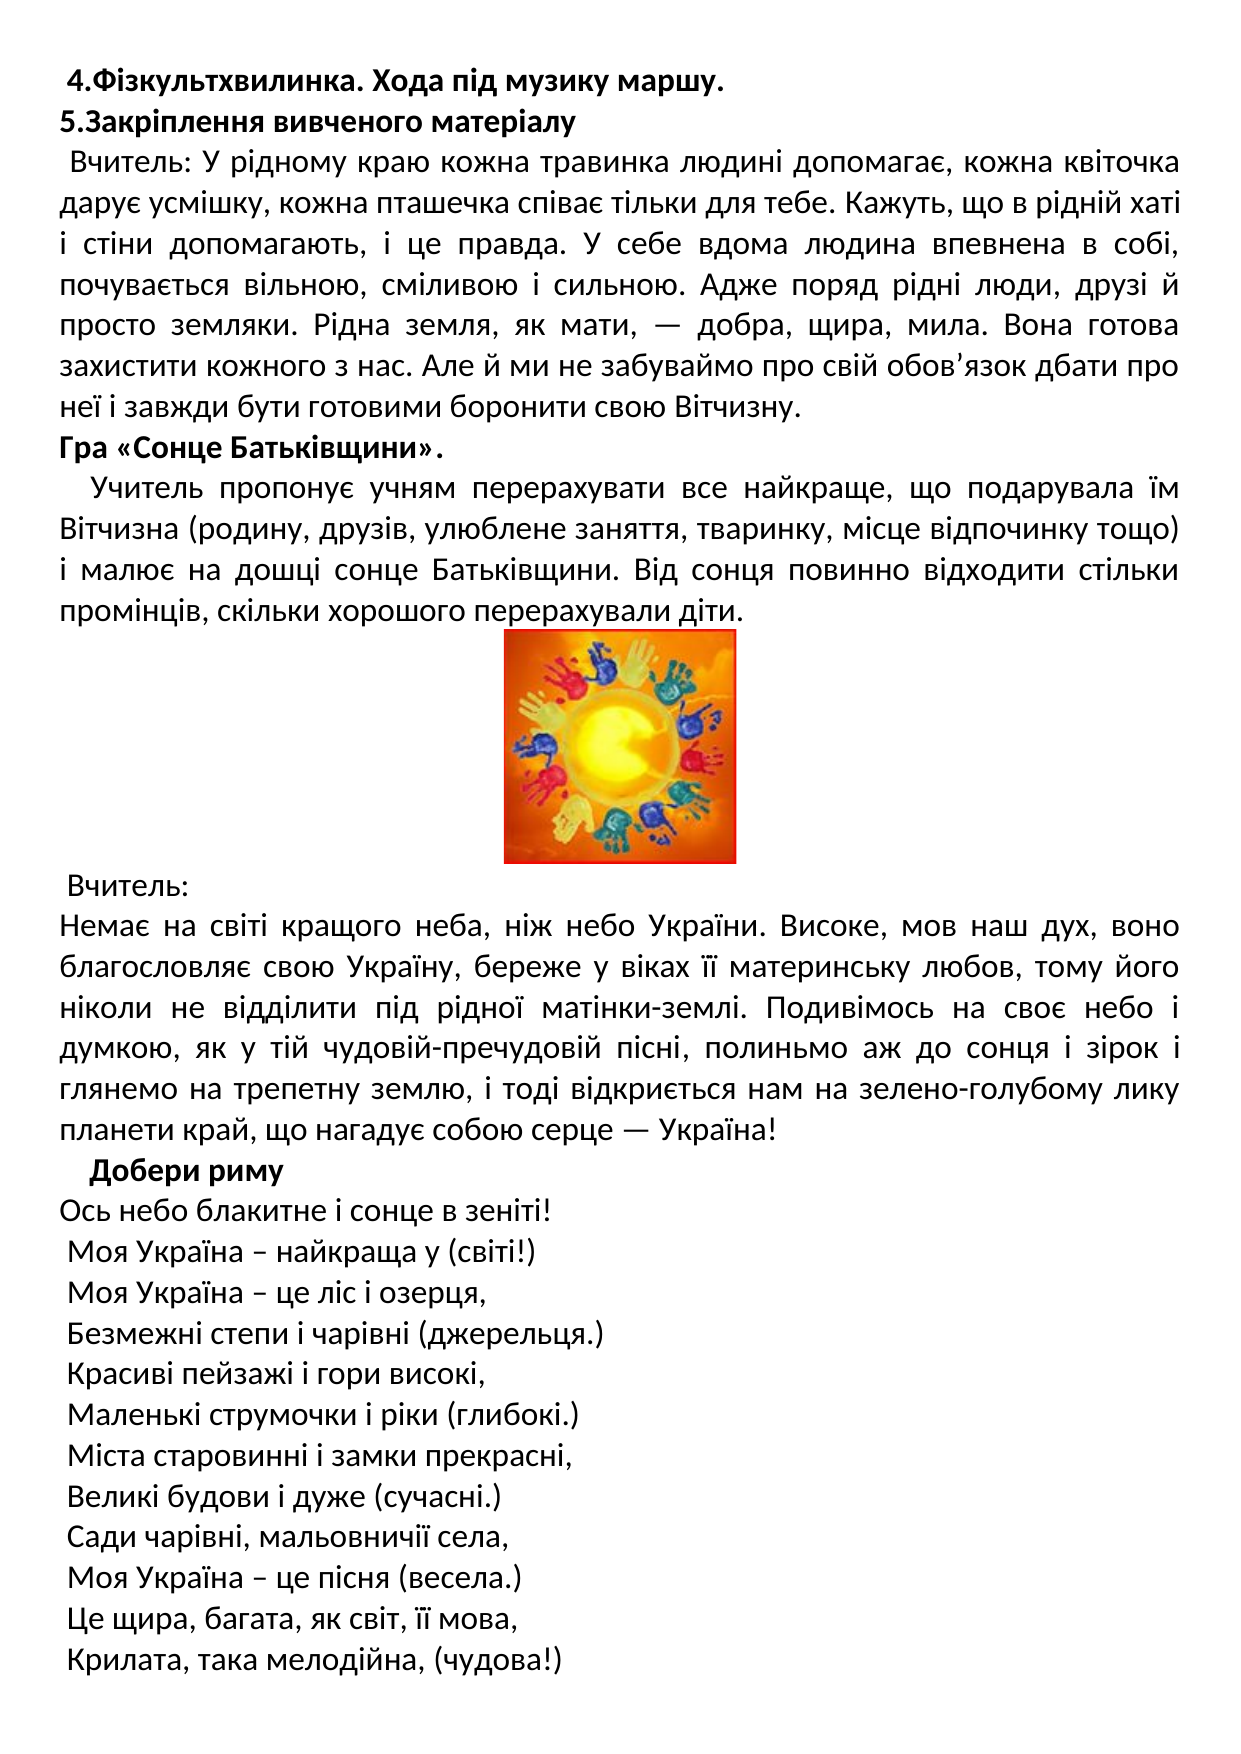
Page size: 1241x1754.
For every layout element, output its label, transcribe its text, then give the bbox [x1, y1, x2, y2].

text Моя Україна – це ліс і озерця, [59, 1271, 1181, 1312]
text Красиві пейзажі і гори високі, [59, 1352, 1181, 1393]
text Немає на світі кращого неба, ніж небо України. Високе, мов наш дух, воно благословляє свою Україну, береже у віках її материнську любов, тому його ніколи не відділити під рідної матінки-землі. Подивімось на своє небо і думкою, як у тій чудовій-пречудовій пісні, полиньмо аж до сонця і зірок і глянемо на трепетну землю, і тоді відкриється нам на зелено-голубому лику планети край, що нагадує собою серце — Україна! [59, 904, 1181, 1149]
text Міста старовинні і замки прекрасні, [59, 1434, 1181, 1474]
text Сади чарівні, мальовничії села, [59, 1515, 1181, 1556]
text Моя Україна – це пісня (весела.) [59, 1556, 1181, 1597]
text Добери риму [59, 1149, 1181, 1189]
text Моя Україна – найкраща у (світі!) [59, 1230, 1181, 1271]
text 4.Фізкультхвилинка. Хода під музику маршу. [59, 59, 1181, 100]
text Крилата, така мелодійна, (чудова!) [59, 1637, 1181, 1678]
text Ось небо блакитне і сонце в зеніті! [59, 1189, 1181, 1230]
text Маленькі струмочки і ріки (глибокі.) [59, 1393, 1181, 1434]
text Учитель пропонує учням перерахувати все найкраще, що подарувала їм Вітчизна (родину, друзів, улюблене заняття, тваринку, місце відпочинку тощо) і малює на дошці сонце Батьківщини. Від сонця повинно відходити стільки промінців, скільки хорошого перерахували діти. [59, 466, 1181, 629]
text Вчитель: [59, 864, 1181, 904]
text Гра «Сонце Батьківщини». [59, 426, 1181, 466]
text 5.Закріплення вивченого матеріалу [59, 100, 1181, 141]
picture [503, 629, 737, 864]
text Великі будови і дуже (сучасні.) [59, 1474, 1181, 1515]
text Вчитель: У рідному краю кожна травинка людині допомагає, кожна квіточка дарує усмішку, кожна пташечка співає тільки для тебе. Кажуть, що в рідній хаті і стіни допомагають, і це правда. У себе вдома людина впевнена в собі, почувається вільною, сміливою і сильною. Адже поряд рідні люди, друзі й просто земляки. Рідна земля, як мати, — добра, щира, мила. Вона готова захистити кожного з нас. Але й ми не забуваймо про свій обов’язок дбати про неї і завжди бути готовими боронити свою Вітчизну. [59, 141, 1181, 426]
text Безмежні степи і чарівні (джерельця.) [59, 1312, 1181, 1352]
text Це щира, багата, як світ, її мова, [59, 1597, 1181, 1637]
